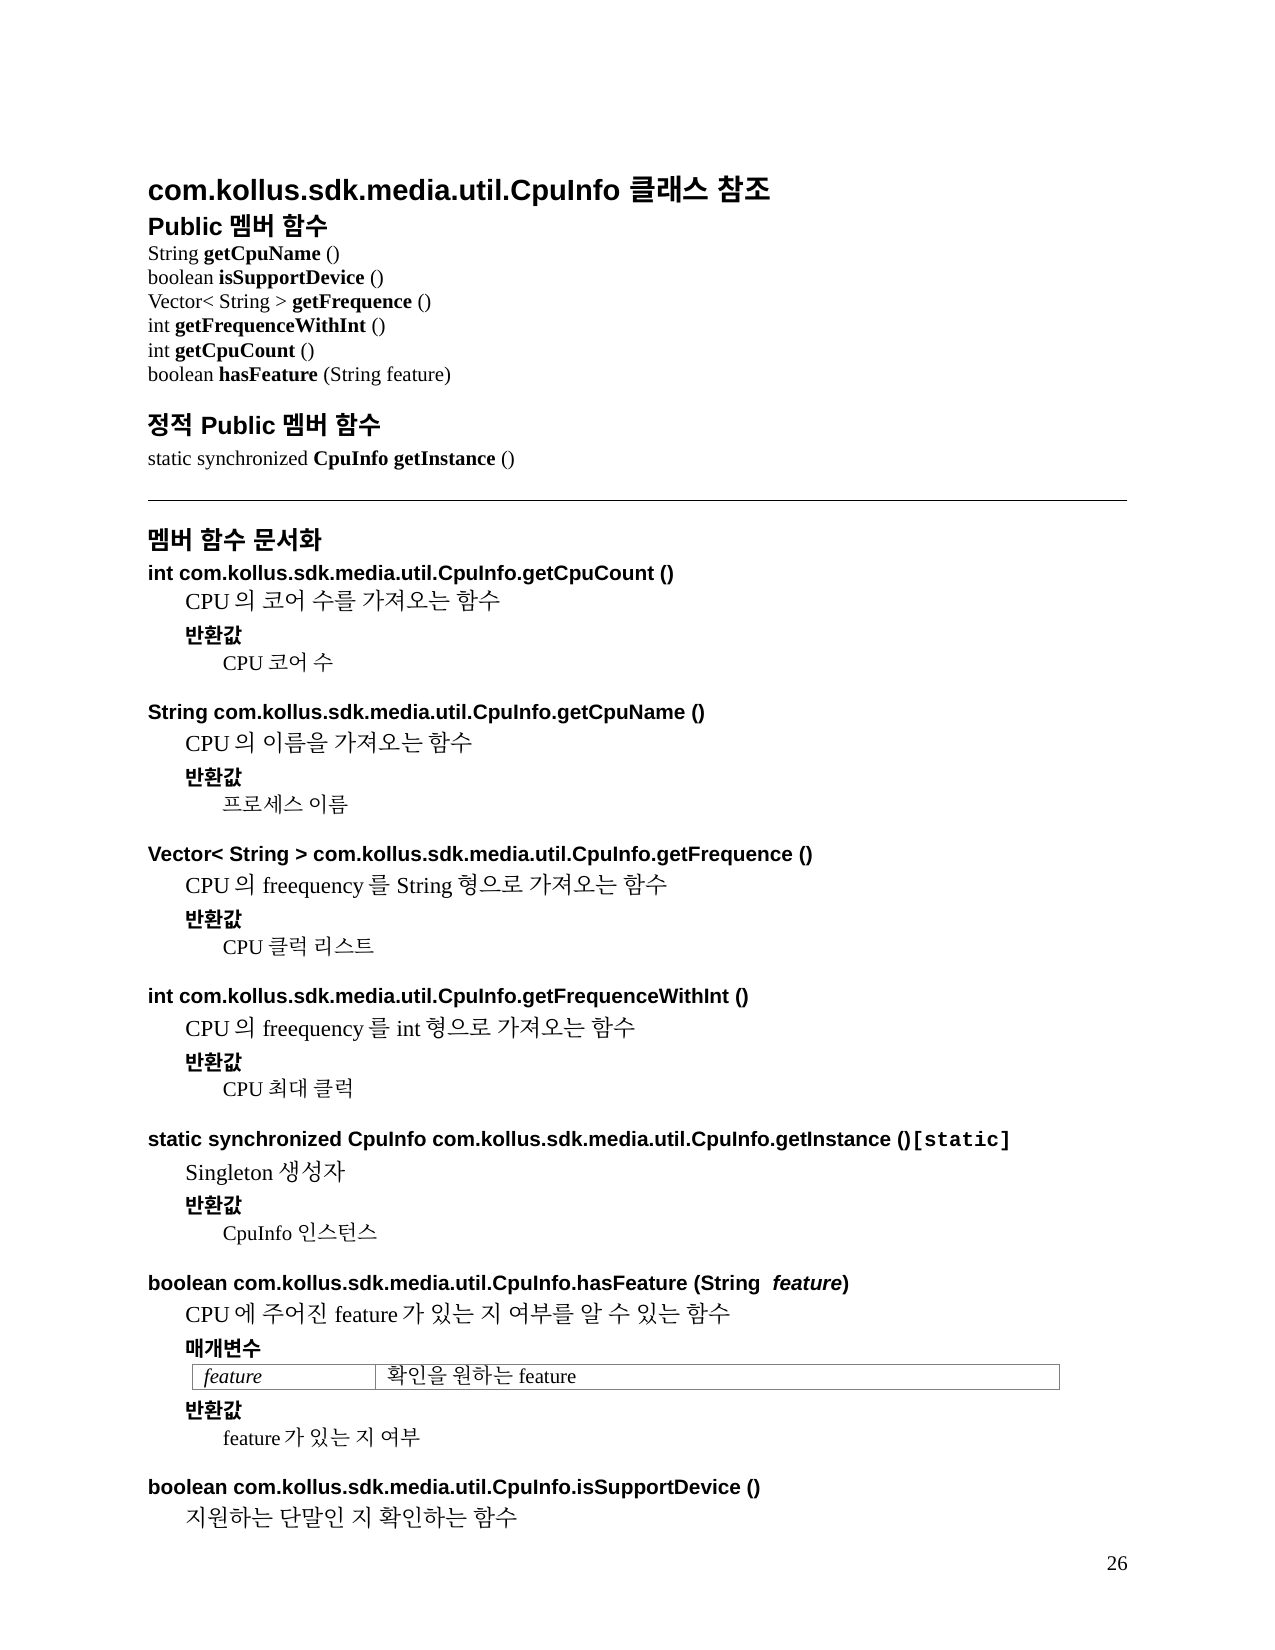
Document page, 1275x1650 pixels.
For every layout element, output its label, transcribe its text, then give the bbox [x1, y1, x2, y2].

text feature가 있는 지 여부 [223, 1426, 1127, 1450]
list int getCpuCount () [148, 337, 1127, 362]
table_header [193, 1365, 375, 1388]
subtitle boolean com.kollus.sdk.media.util.CpuInfo.isSupportDevice () [148, 1475, 1127, 1499]
subtitle 정적 Public 멤버 함수 [148, 411, 1127, 439]
subtitle static synchronized CpuInfo com.kollus.sdk.media.util.CpuInfo.getInstance ()[static] [148, 1126, 1127, 1152]
text CPU의 코어 수를 가져오는 함수 [185, 588, 1127, 615]
subtitle 반환값 [185, 1399, 1127, 1423]
text 프로세스 이름 [223, 793, 1127, 817]
text Singleton 생성자 [185, 1158, 1127, 1185]
text CpuInfo 인스턴스 [223, 1221, 1127, 1245]
list int getFrequenceWithInt () [148, 313, 1127, 337]
text CPU에 주어진 feature가 있는 지 여부를 알 수 있는 함수 [185, 1301, 1127, 1327]
subtitle int com.kollus.sdk.media.util.CpuInfo.getFrequenceWithInt () [148, 984, 1127, 1008]
text com.kollus.sdk.media.util.CpuInfoPublic 멤버 함수 [148, 212, 1127, 241]
subtitle Vector< String > com.kollus.sdk.media.util.CpuInfo.getFrequence () [148, 842, 1127, 866]
text 지원하는 단말인 지 확인하는 함수 [185, 1505, 1127, 1532]
subtitle 반환값 [185, 1050, 1127, 1074]
text int com.kollus.sdk.media.util.CpuInfo.getCpuCount () [148, 561, 1127, 585]
subtitle String com.kollus.sdk.media.util.CpuInfo.getCpuName () [148, 700, 1127, 724]
text CPU의 이름을 가져오는 함수 [185, 730, 1127, 757]
list String getCpuName () [148, 241, 1127, 265]
list Vector< String > getFrequence () [148, 289, 1127, 313]
subtitle 매개변수 [185, 1336, 1127, 1360]
subtitle 반환값 [185, 624, 1127, 648]
text CPU 클럭 리스트 [223, 935, 1127, 959]
text CPU 최대 클럭 [223, 1077, 1127, 1101]
subtitle 반환값 [185, 908, 1127, 932]
subtitle boolean com.kollus.sdk.media.util.CpuInfo.hasFeature (String feature) [148, 1270, 1127, 1294]
list boolean isSupportDevice () [148, 265, 1127, 289]
subtitle 멤버 함수 문서화 [148, 526, 1127, 555]
list boolean hasFeature (String feature) [148, 362, 1127, 386]
list static synchronized CpuInfo getInstance () [148, 446, 1127, 470]
subtitle 반환값 [185, 766, 1127, 790]
text CPU 코어 수 [223, 651, 1127, 675]
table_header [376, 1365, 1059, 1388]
text CPU의 freequency를 int형으로 가져오는 함수 [185, 1014, 1127, 1041]
subtitle com.kollus.sdk.media.util.CpuInfo 클래스 참조 [148, 173, 1127, 206]
text CPU의 freequency를 String형으로 가져오는 함수 [185, 872, 1127, 899]
subtitle 반환값 [185, 1194, 1127, 1218]
